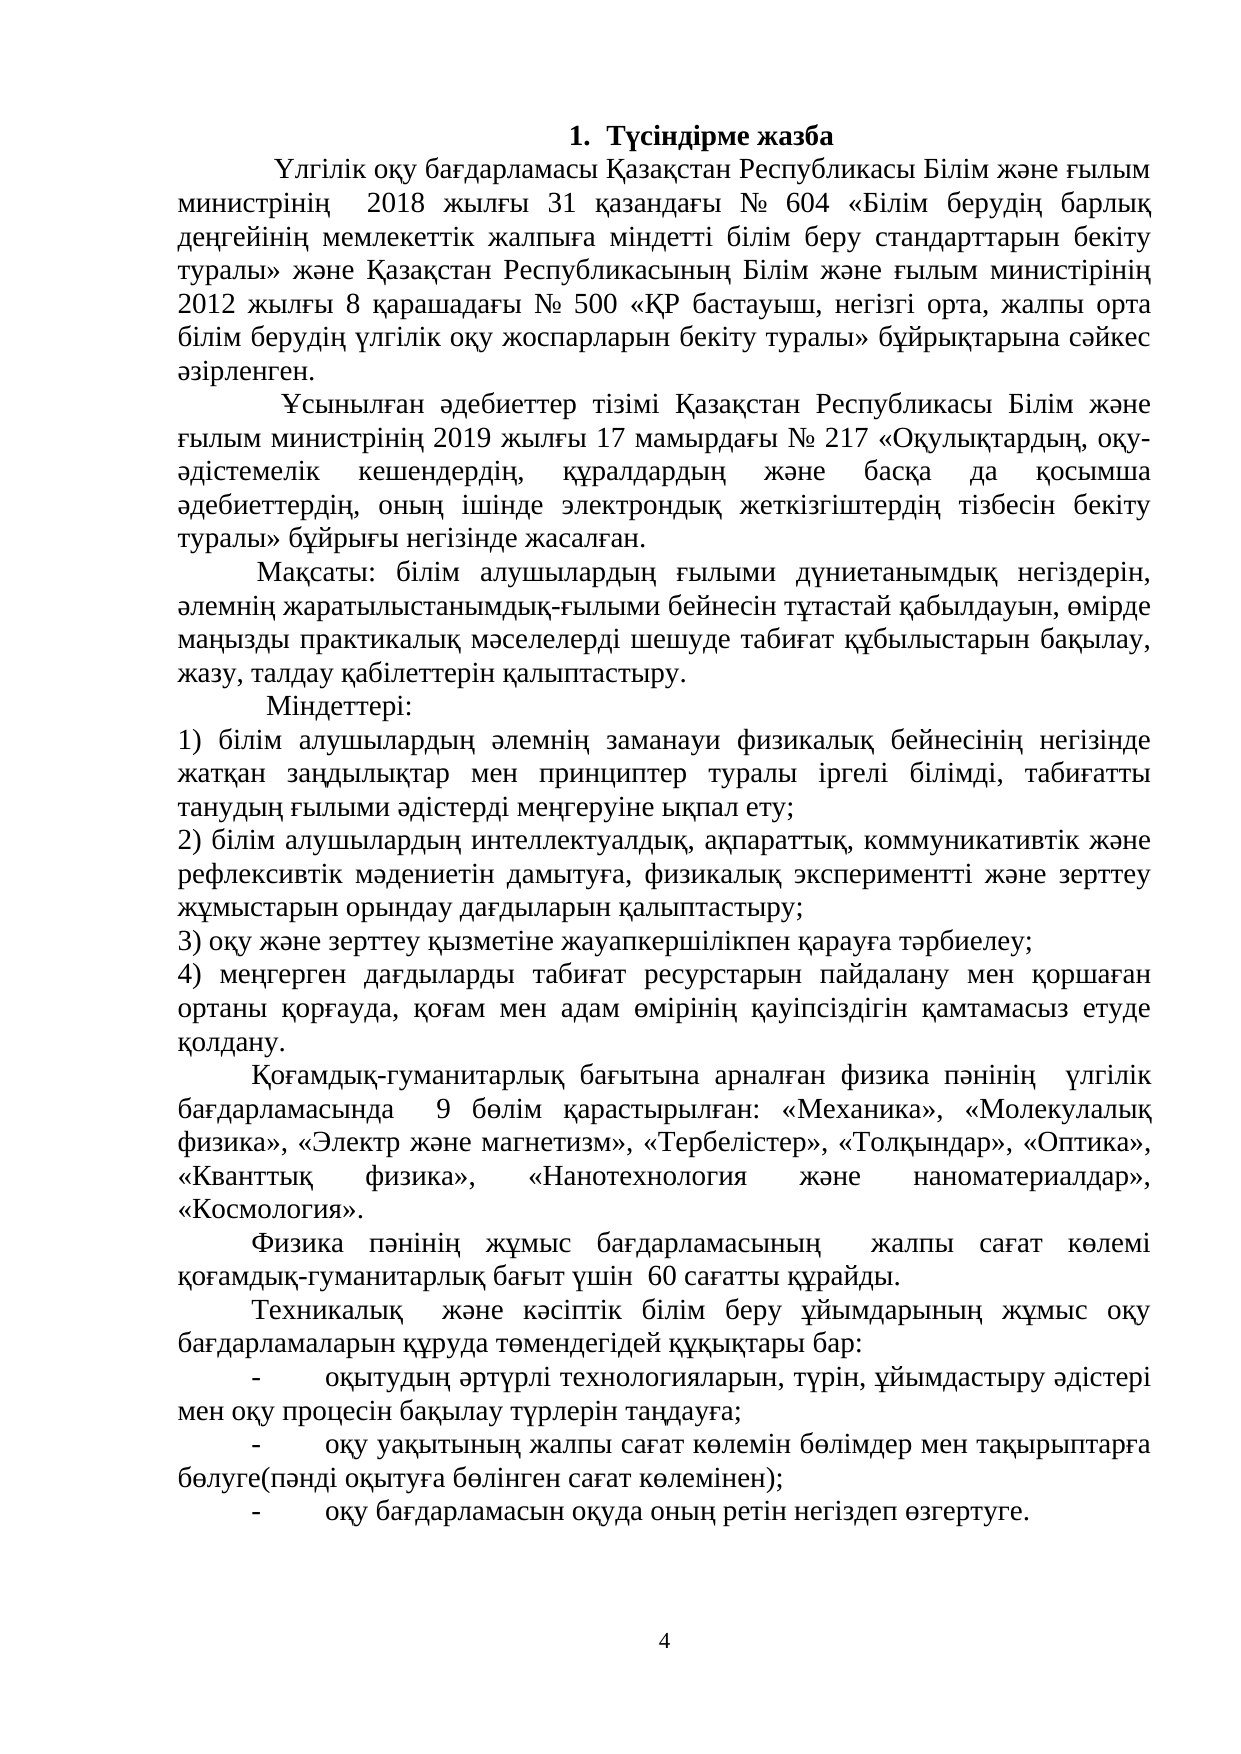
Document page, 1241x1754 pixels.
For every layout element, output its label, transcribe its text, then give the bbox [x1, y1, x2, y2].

list оқу уақытының жалпы сағат көлемін бөлімдер мен тақырыптарға бөлуге(пәнді оқытуға бөлінген сағат көлемінен); [177, 1426, 1152, 1493]
text 2) білім алушылардың интеллектуалдық, ақпараттық, коммуникативтік және рефлексивтік мәдениетін дамытуға, физикалық экспериментті және зерттеу жұмыстарын орындау дағдыларын қалыптастыру; [177, 822, 1152, 923]
text 1) білім алушылардың әлемнің заманауи физикалық бейнесінің негізінде жатқан заңдылықтар мен принциптер туралы іргелі білімді, табиғатты танудың ғылыми әдістерді меңгеруіне ықпал ету; [177, 722, 1152, 822]
text Физика пәнінің жұмыс бағдарламасының жалпы сағат көлемі қоғамдық-гуманитарлық бағыт үшін 60 сағатты құрайды. [177, 1225, 1152, 1292]
text Қоғамдық-гуманитарлық бағытына арналған физика пәнінің үлгілік бағдарламасында 9 бөлім қарастырылған: «Механика», «Молекулалық физика», «Электр және магнетизм», «Тербелістер», «Толқындар», «Оптика», «Кванттық физика», «Нанотехнология және наноматериалдар», «Космология». [177, 1057, 1152, 1225]
list Түсіндірме жазба [251, 118, 1152, 152]
text Мақсаты: білім алушылардың ғылыми дүниетанымдық негіздерін, әлемнің жаратылыстанымдық-ғылыми бейнесін тұтастай қабылдауын, өмірде маңызды практикалық мәселелерді шешуде табиғат құбылыстарын бақылау, жазу, талдау қабілеттерін қалыптастыру. [177, 554, 1152, 688]
text Ұсынылған әдебиеттер тізімі Қазақстан Республикасы Білім және ғылым министрінің 2019 жылғы 17 мамырдағы № 217 «Оқулықтардың, оқу-әдістемелік кешендердің, құралдардың және басқа да қосымша әдебиеттердің, оның ішінде электрондық жеткізгіштердің тізбесін бекіту туралы» бұйрығы негізінде жасалған. [177, 386, 1152, 554]
text Міндеттері: [177, 688, 1152, 722]
list оқытудың әртүрлі технологияларын, түрін, ұйымдастыру әдістері мен оқу процесін бақылау түрлерін таңдауға; [177, 1359, 1152, 1426]
list оқу бағдарламасын оқуда оның ретін негіздеп өзгертуге. [177, 1493, 1152, 1527]
text 4) меңгерген дағдыларды табиғат ресурстарын пайдалану мен қоршаған ортаны қорғауда, қоғам мен адам өмірінің қауіпсіздігін қамтамасыз етуде қолдану. [177, 957, 1152, 1057]
text 3) оқу және зерттеу қызметіне жауапкершілікпен қарауға тәрбиелеу; [177, 923, 1152, 957]
text Техникалық және кәсіптік білім беру ұйымдарының жұмыс оқу бағдарламаларын құруда төмендегідей құқықтары бар: [177, 1292, 1152, 1359]
text Үлгілік оқу бағдарламасы Қазақстан Республикасы Білім және ғылым министрінің 2018 жылғы 31 қазандағы № 604 «Білім берудің барлық деңгейінің мемлекеттік жалпыға міндетті білім беру стандарттарын бекіту туралы» және Қазақстан Республикасының Білім және ғылым министірінің 2012 жылғы 8 қарашадағы № 500 «ҚР бастауыш, негізгі орта, жалпы орта білім берудің үлгілік оқу жоспарларын бекіту туралы» бұйрықтарына сәйкес әзірленген. [177, 152, 1152, 386]
